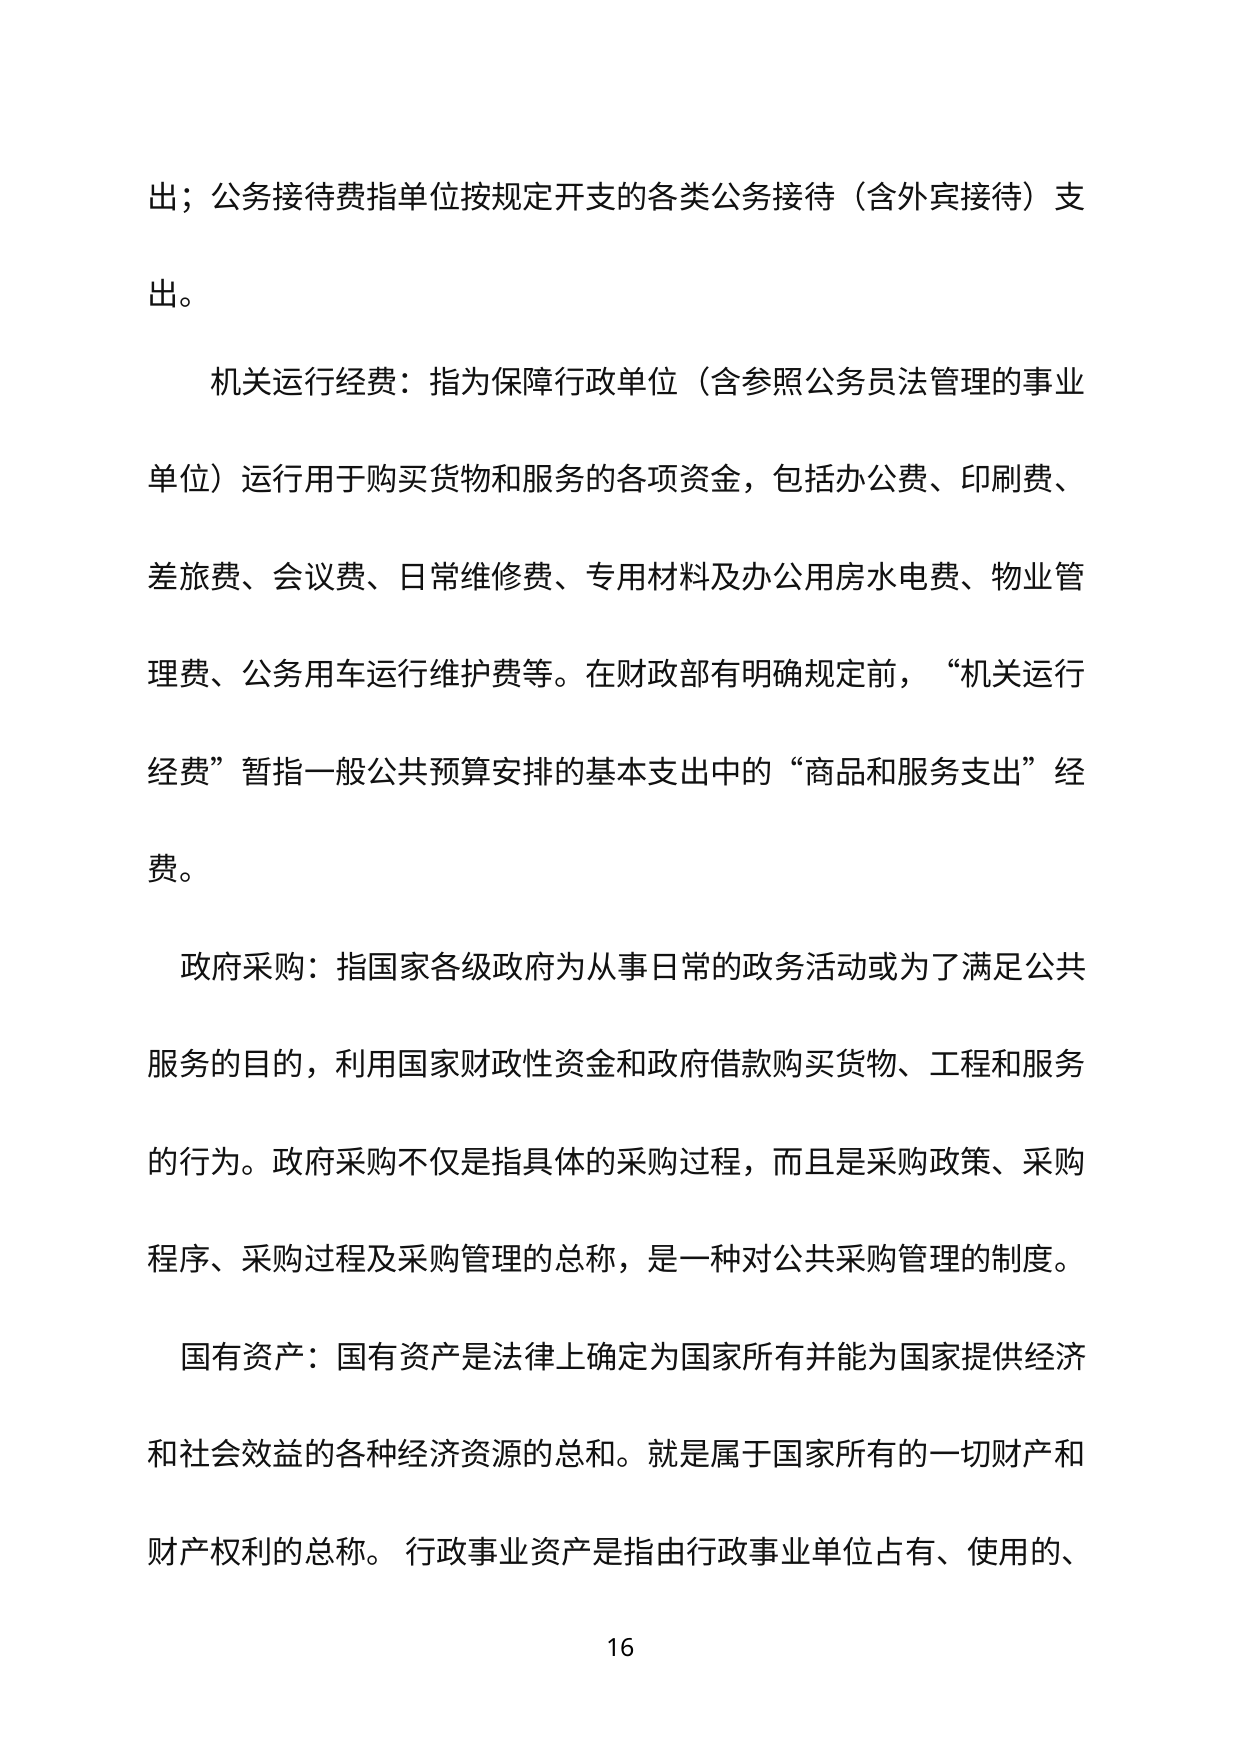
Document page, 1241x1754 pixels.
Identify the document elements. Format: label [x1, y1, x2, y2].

text [148, 347, 1092, 1582]
text [148, 162, 1092, 324]
